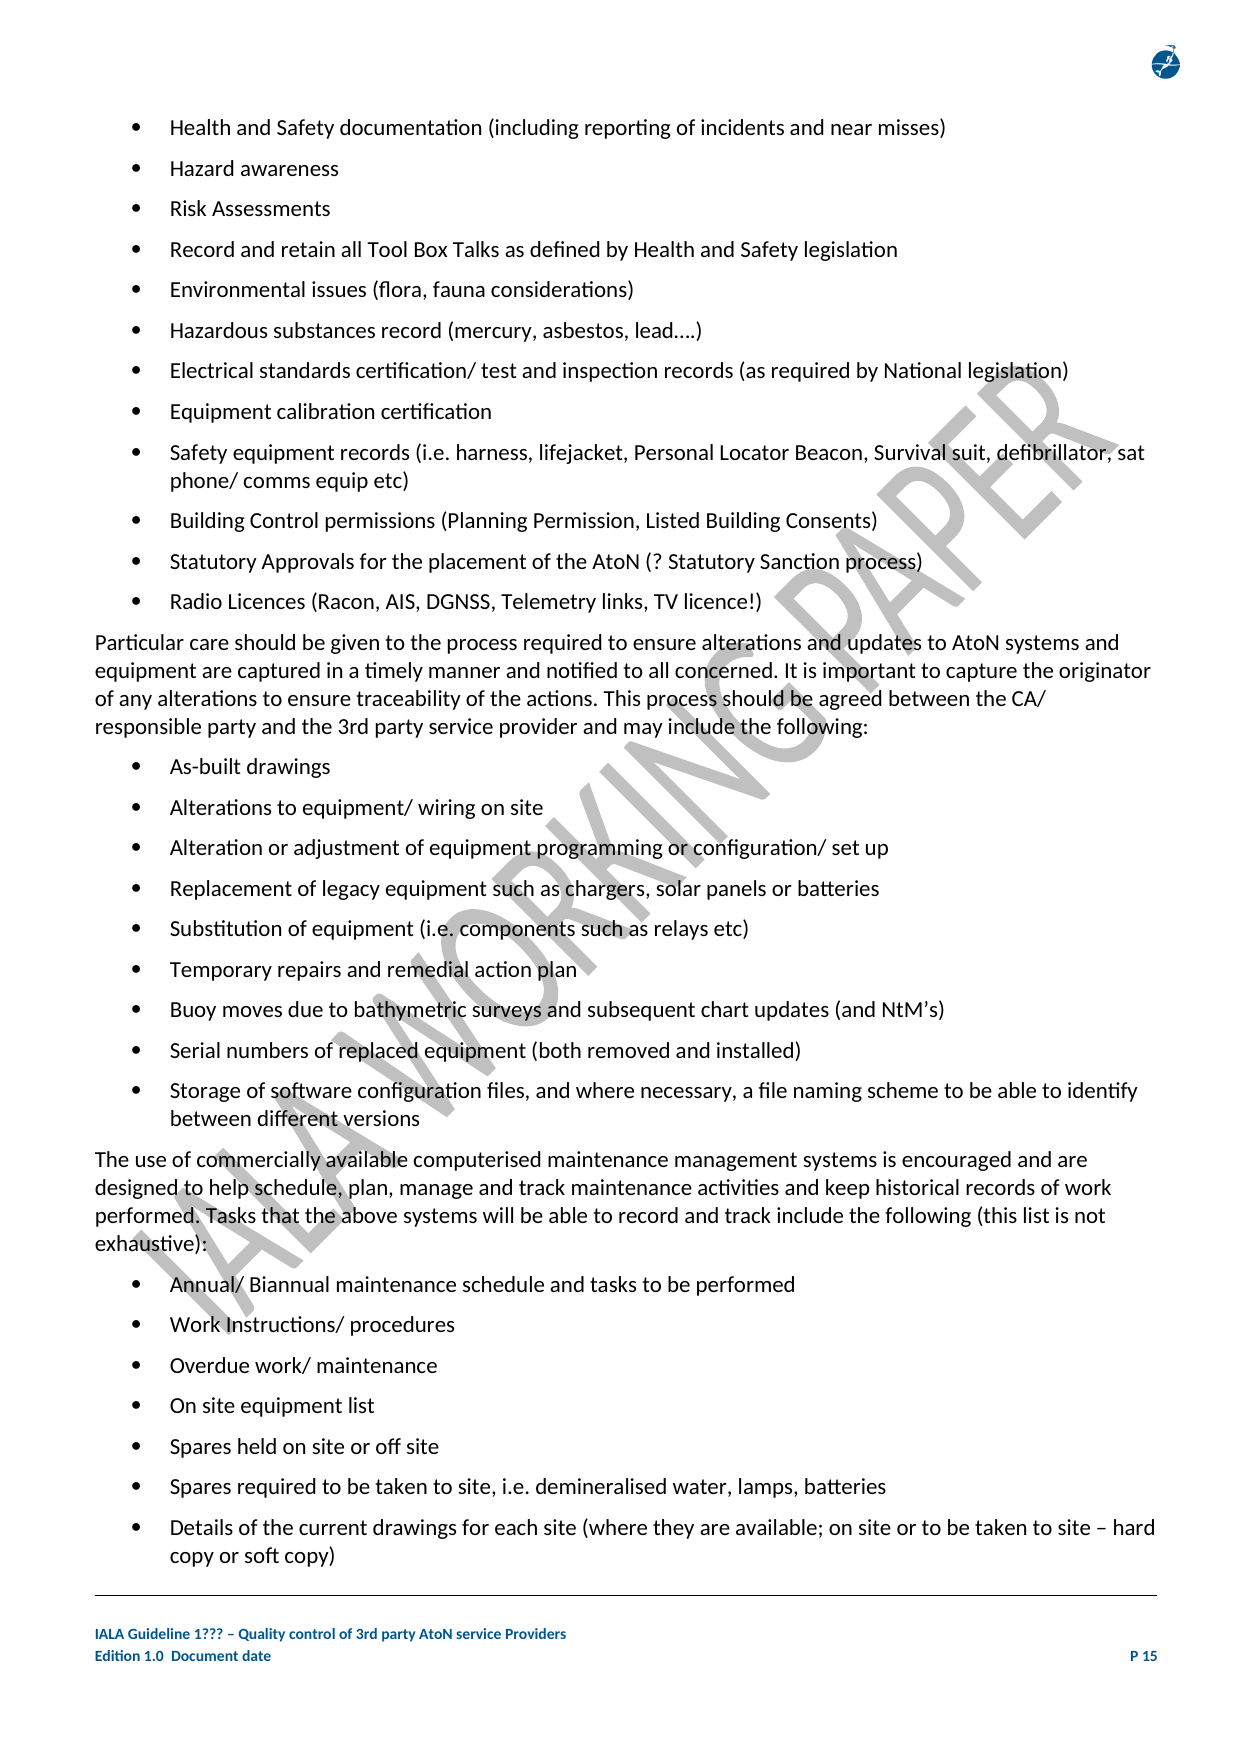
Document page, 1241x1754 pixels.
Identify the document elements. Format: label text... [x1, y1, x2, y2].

list Electrical standards certification/ test and inspection records (as required by National legislation) [132, 357, 1157, 385]
list Serial numbers of replaced equipment (both removed and installed) [132, 1036, 1157, 1064]
list Hazardous substances record (mercury, asbestos, lead….) [132, 316, 1157, 344]
list Replacement of legacy equipment such as chargers, solar panels or batteries [132, 874, 1157, 902]
picture [1120, 0, 1239, 114]
list Buoy moves due to bathymetric surveys and subsequent chart updates (and NtM’s) [132, 996, 1157, 1023]
list As-built drawings [132, 752, 1157, 780]
list Overdue work/ maintenance [132, 1351, 1157, 1379]
list Safety equipment records (i.e. harness, lifejacket, Personal Locator Beacon, Survival suit, defibrillator, sat phone/ comms equip etc) [132, 438, 1157, 494]
list Annual/ Biannual maintenance schedule and tasks to be performed [132, 1270, 1157, 1298]
list Equipment calibration certification [132, 397, 1157, 425]
list Record and retain all Tool Box Talks as defined by Health and Safety legislation [132, 235, 1157, 263]
list Risk Assessments [132, 194, 1157, 223]
list Alteration or adjustment of equipment programming or configuration/ set up [132, 833, 1157, 861]
text Particular care should be given to the process required to ensure alterations and updates to AtoN systems and equipment are captured in a timely manner and notified to all concerned. It is important to capture the originator of any alterations to ensure traceability of the actions. This process should be agreed between the CA/ responsible party and the 3rd party service provider and may include the following: [94, 628, 1157, 740]
list Radio Licences (Racon, AIS, DGNSS, Telemetry links, TV licence!) [132, 587, 1157, 615]
list On site equipment list [132, 1391, 1157, 1419]
list Storage of software configuration files, and where necessary, a file naming scheme to be able to identify between different versions [132, 1077, 1157, 1133]
list Building Control permissions (Planning Permission, Listed Building Consents) [132, 506, 1157, 534]
list Spares held on site or off site [132, 1432, 1157, 1460]
list Health and Safety documentation (including reporting of incidents and near misses) [132, 113, 1157, 142]
list Hazard awareness [132, 154, 1157, 182]
list Substitution of equipment (i.e. components such as relays etc) [132, 914, 1157, 942]
list Details of the current drawings for each site (where they are available; on site or to be taken to site – hard copy or soft copy) [132, 1513, 1157, 1569]
list Work Instructions/ procedures [132, 1310, 1157, 1338]
list Spares required to be taken to site, i.e. demineralised water, lamps, batteries [132, 1472, 1157, 1500]
list Environmental issues (flora, fauna considerations) [132, 276, 1157, 304]
list Statutory Approvals for the placement of the AtoN (? Statutory Sanction process) [132, 547, 1157, 575]
list Alterations to equipment/ wiring on site [132, 793, 1157, 821]
list Temporary repairs and remedial action plan [132, 955, 1157, 983]
text The use of commercially available computerised maintenance management systems is encouraged and are designed to help schedule, plan, manage and track maintenance activities and keep historical records of work performed. Tasks that the above systems will be able to record and track include the following (this list is not exhaustive): [94, 1145, 1157, 1257]
